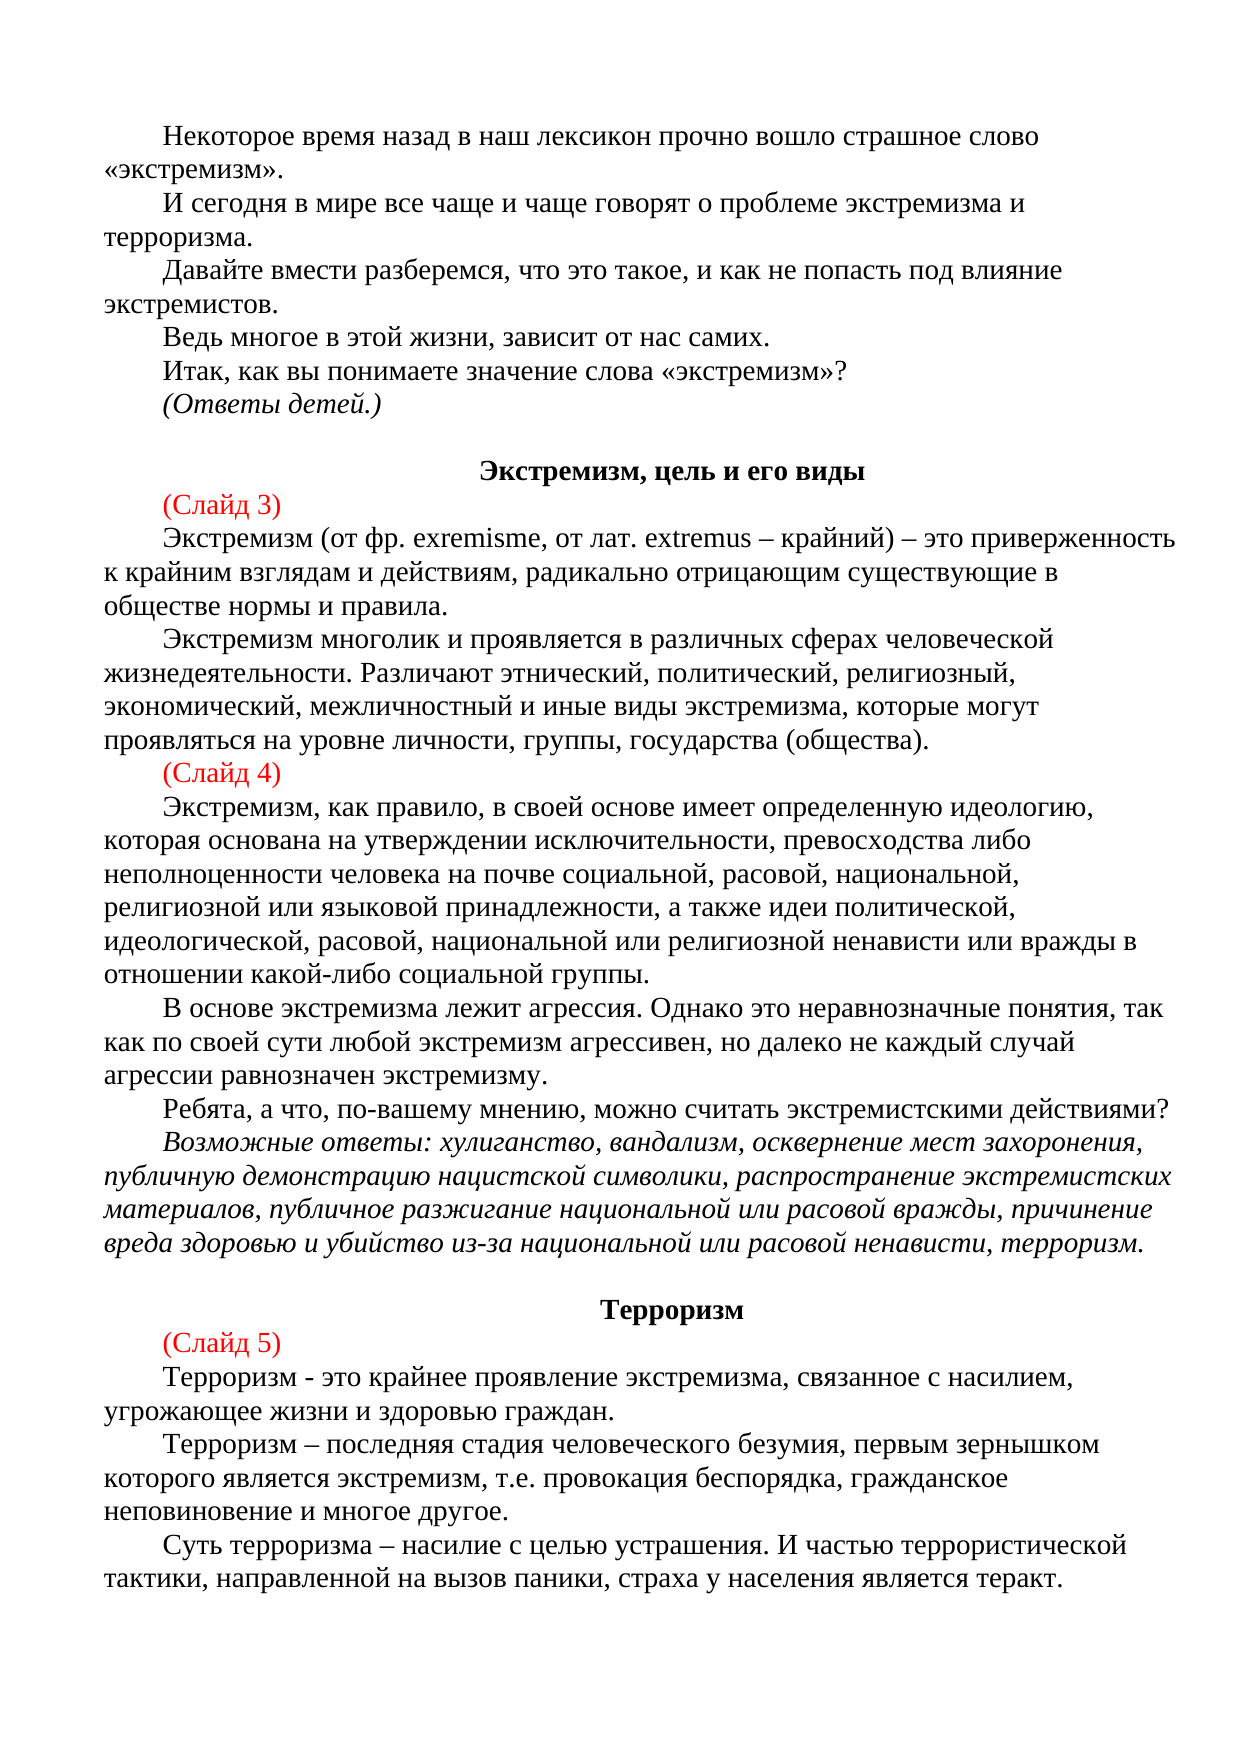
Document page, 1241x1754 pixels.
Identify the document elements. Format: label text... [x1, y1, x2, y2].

text Возможные ответы: хулиганство, вандализм, осквернение мест захоронения, публичную демонстрацию нацистской символики, распространение экстремистских материалов, публичное разжигание национальной или расовой вражды, причинение вреда здоровью и убийство из-за национальной или расовой ненависти, терроризм. [103, 1124, 1181, 1258]
text В основе экстремизма лежит агрессия. Однако это неравнозначные понятия, так как по своей сути любой экстремизм агрессивен, но далеко не каждый случай агрессии равнозначен экстремизму. [103, 990, 1181, 1091]
text Терроризм [103, 1292, 1181, 1326]
text Экстремизм (от фр. exremisme, от лат. extremus – крайний) – это приверженность к крайним взглядам и действиям, радикально отрицающим существующие в обществе нормы и правила. [103, 521, 1181, 621]
text Экстремизм многолик и проявляется в различных сферах человеческой жизнедеятельности. Различают этнический, политический, религиозный, экономический, межличностный и иные виды экстремизма, которые могут проявляться на уровне личности, группы, государства (общества). [103, 621, 1181, 755]
text Некоторое время назад в наш лексикон прочно вошло страшное слово «экстремизм». [103, 118, 1181, 185]
text Экстремизм, как правило, в своей основе имеет определенную идеологию, которая основана на утверждении исключительности, превосходства либо неполноценности человека на почве социальной, расовой, национальной, религиозной или языковой принадлежности, а также идеи политической, идеологической, расовой, национальной или религиозной ненависти или вражды в отношении какой-либо социальной группы. [103, 789, 1181, 990]
text Итак, как вы понимаете значение слова «экстремизм»? [103, 353, 1181, 386]
text Ведь многое в этой жизни, зависит от нас самих. [103, 319, 1181, 353]
text Терроризм - это крайнее проявление экстремизма, связанное с насилием, угрожающее жизни и здоровью граждан. [103, 1359, 1181, 1426]
text Суть терроризма – насилие с целью устрашения. И частью террористической тактики, направленной на вызов паники, страха у населения является теракт. [103, 1527, 1181, 1594]
text (Слайд 3) [103, 487, 1181, 521]
text И сегодня в мире все чаще и чаще говорят о проблеме экстремизма и терроризма. [103, 185, 1181, 252]
text (Слайд 5) [103, 1326, 1181, 1359]
text Экстремизм, цель и его виды [103, 453, 1181, 487]
text (Ответы детей.) [103, 386, 1181, 420]
text Ребята, а что, по-вашему мнению, можно считать экстремистскими действиями? [103, 1091, 1181, 1124]
text (Слайд 4) [103, 755, 1181, 789]
text Терроризм – последняя стадия человеческого безумия, первым зернышком которого является экстремизм, т.е. провокация беспорядка, гражданское неповиновение и многое другое. [103, 1426, 1181, 1527]
text Давайте вмести разберемся, что это такое, и как не попасть под влияние экстремистов. [103, 252, 1181, 319]
